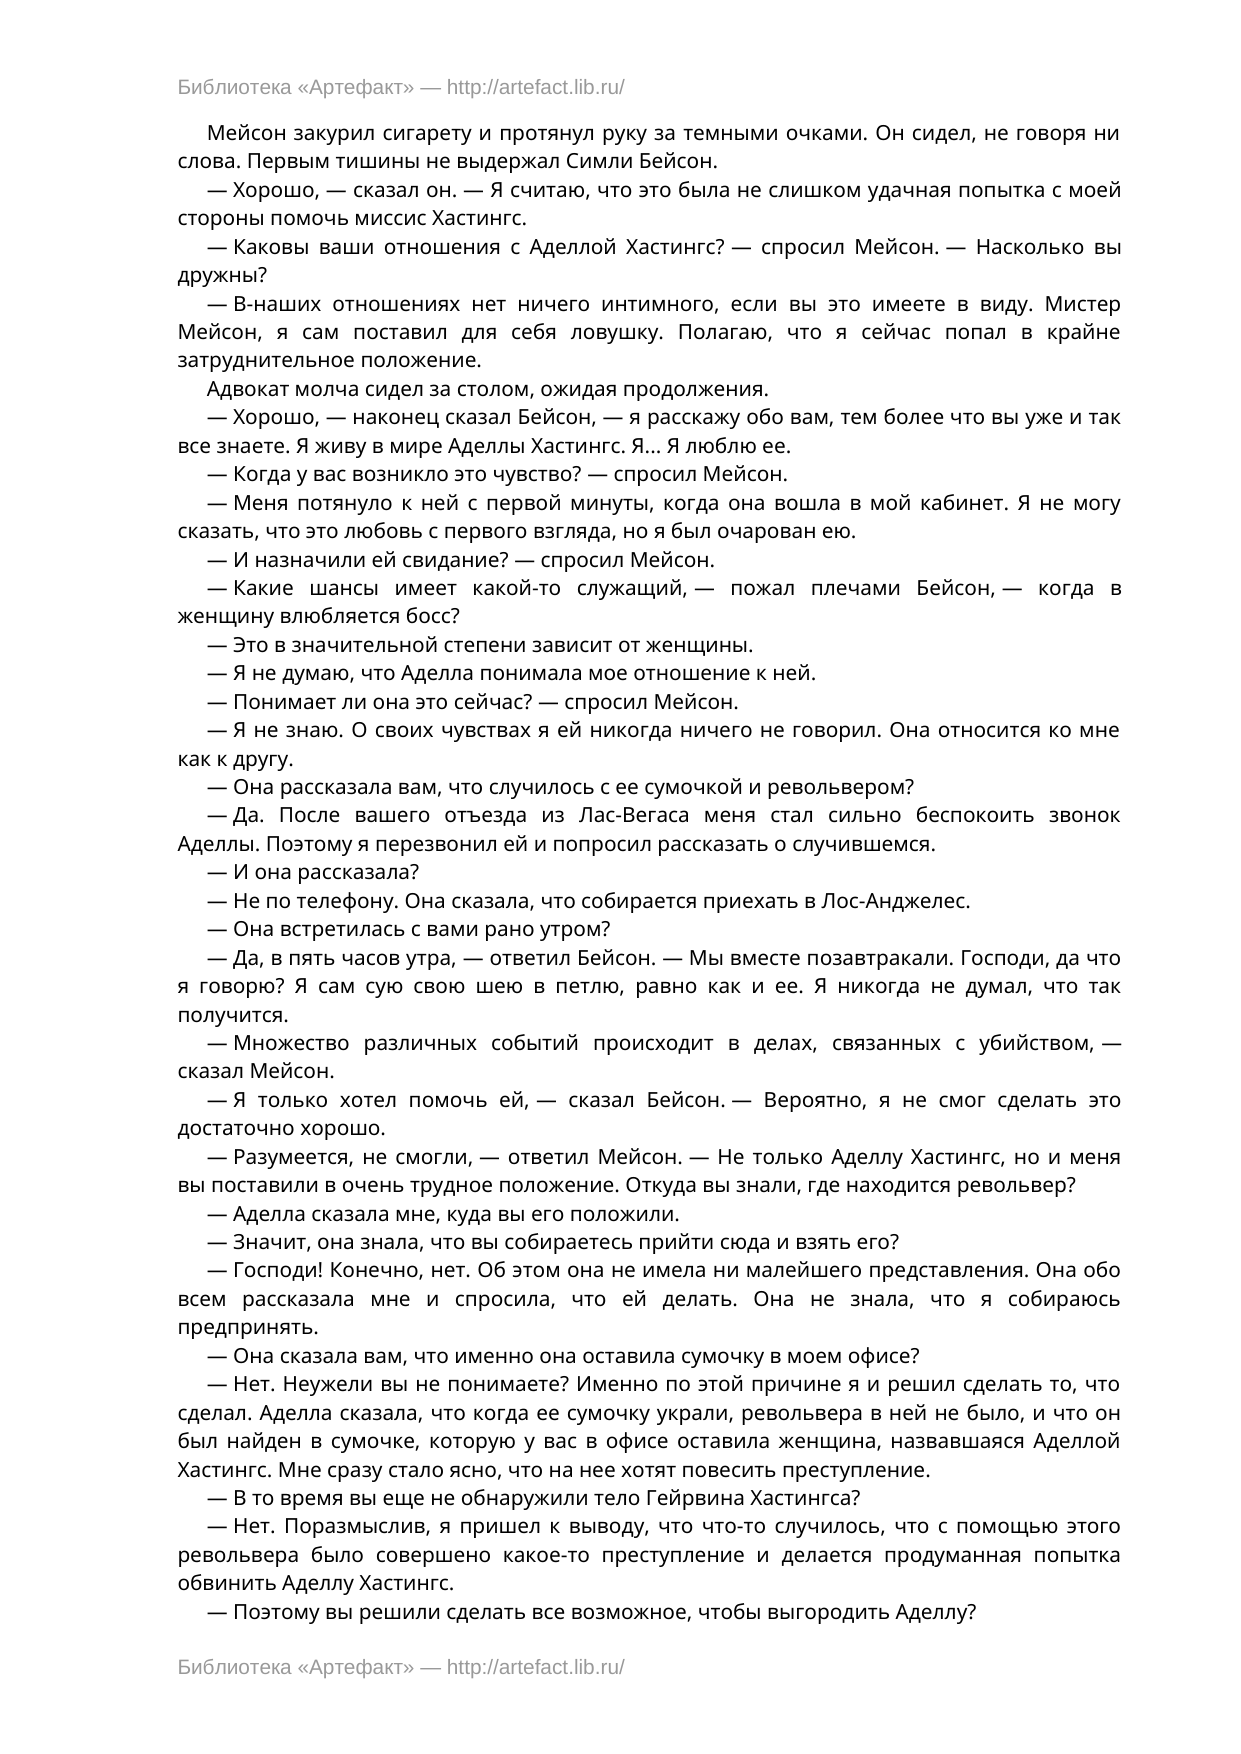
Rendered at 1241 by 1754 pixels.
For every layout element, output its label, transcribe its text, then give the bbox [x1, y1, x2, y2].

text — Меня потянуло к ней с первой минуты, когда она вошла в мой кабинет. Я не могу сказать, что это любовь с первого взгляда, но я был очарован ею. [177, 488, 1122, 545]
text — Значит, она знала, что вы собираетесь прийти сюда и взять его? [177, 1227, 1122, 1256]
text — Аделла сказала мне, куда вы его положили. [177, 1199, 1122, 1227]
text — Какие шансы имеет какой-то служащий, — пожал плечами Бейсон, — когда в женщину влюбляется босс? [177, 573, 1122, 630]
text Адвокат молча сидел за столом, ожидая продолжения. [177, 374, 1122, 402]
text Мейсон закурил сигарету и протянул руку за темными очками. Он сидел, не говоря ни слова. Первым тишины не выдержал Симли Бейсон. [177, 118, 1122, 175]
text — Хорошо, — сказал он. — Я считаю, что это была не слишком удачная попытка с моей стороны помочь миссис Хастингс. [177, 175, 1122, 232]
text — Господи! Конечно, нет. Об этом она не имела ни малейшего представления. Она обо всем рассказала мне и спросила, что ей делать. Она не знала, что я собираюсь предпринять. [177, 1256, 1122, 1341]
text — Она рассказала вам, что случилось с ее сумочкой и револьвером? [177, 772, 1122, 801]
text — В-наших отношениях нет ничего интимного, если вы это имеете в виду. Мистер Мейсон, я сам поставил для себя ловушку. Полагаю, что я сейчас попал в крайне затруднительное положение. [177, 289, 1122, 374]
text — Это в значительной степени зависит от женщины. [177, 630, 1122, 658]
text — Она сказала вам, что именно она оставила сумочку в моем офисе? [177, 1341, 1122, 1369]
text — Понимает ли она это сейчас? — спросил Мейсон. [177, 687, 1122, 715]
text — Да, в пять часов утра, — ответил Бейсон. — Мы вместе позавтракали. Господи, да что я говорю? Я сам сую свою шею в петлю, равно как и ее. Я никогда не думал, что так получится. [177, 943, 1122, 1028]
text — Поэтому вы решили сделать все возможное, чтобы выгородить Аделлу? [177, 1597, 1122, 1625]
text — Разумеется, не смогли, — ответил Мейсон. — Не только Аделлу Хастингс, но и меня вы поставили в очень трудное положение. Откуда вы знали, где находится револьвер? [177, 1142, 1122, 1199]
text — Множество различных событий происходит в делах, связанных с убийством, — сказал Мейсон. [177, 1028, 1122, 1085]
text — Нет. Поразмыслив, я пришел к выводу, что что-то случилось, что с помощью этого револьвера было совершено какое-то преступление и делается продуманная попытка обвинить Аделлу Хастингс. [177, 1512, 1122, 1597]
text — Я только хотел помочь ей, — сказал Бейсон. — Вероятно, я не смог сделать это достаточно хорошо. [177, 1085, 1122, 1142]
text — И она рассказала? [177, 857, 1122, 886]
text — И назначили ей свидание? — спросил Мейсон. [177, 545, 1122, 573]
text — Я не думаю, что Аделла понимала мое отношение к ней. [177, 658, 1122, 687]
text — Нет. Неужели вы не понимаете? Именно по этой причине я и решил сделать то, что сделал. Аделла сказала, что когда ее сумочку украли, револьвера в ней не было, и что он был найден в сумочке, которую у вас в офисе оставила женщина, назвавшаяся Аделлой Хастингс. Мне сразу стало ясно, что на нее хотят повесить преступление. [177, 1369, 1122, 1483]
text — Не по телефону. Она сказала, что собирается приехать в Лос-Анджелес. [177, 886, 1122, 914]
text — Каковы ваши отношения с Аделлой Хастингс? — спросил Мейсон. — Насколько вы дружны? [177, 232, 1122, 289]
text — Она встретилась с вами рано утром? [177, 914, 1122, 943]
text — Да. После вашего отъезда из Лас-Вегаса меня стал сильно беспокоить звонок Аделлы. Поэтому я перезвонил ей и попросил рассказать о случившемся. [177, 801, 1122, 857]
text — Хорошо, — наконец сказал Бейсон, — я расскажу обо вам, тем более что вы уже и так все знаете. Я живу в мире Аделлы Хастингс. Я... Я люблю ее. [177, 402, 1122, 459]
text — В то время вы еще не обнаружили тело Гейрвина Хастингса? [177, 1483, 1122, 1512]
text — Когда у вас возникло это чувство? — спросил Мейсон. [177, 459, 1122, 488]
text — Я не знаю. О своих чувствах я ей никогда ничего не говорил. Она относится ко мне как к другу. [177, 715, 1122, 772]
